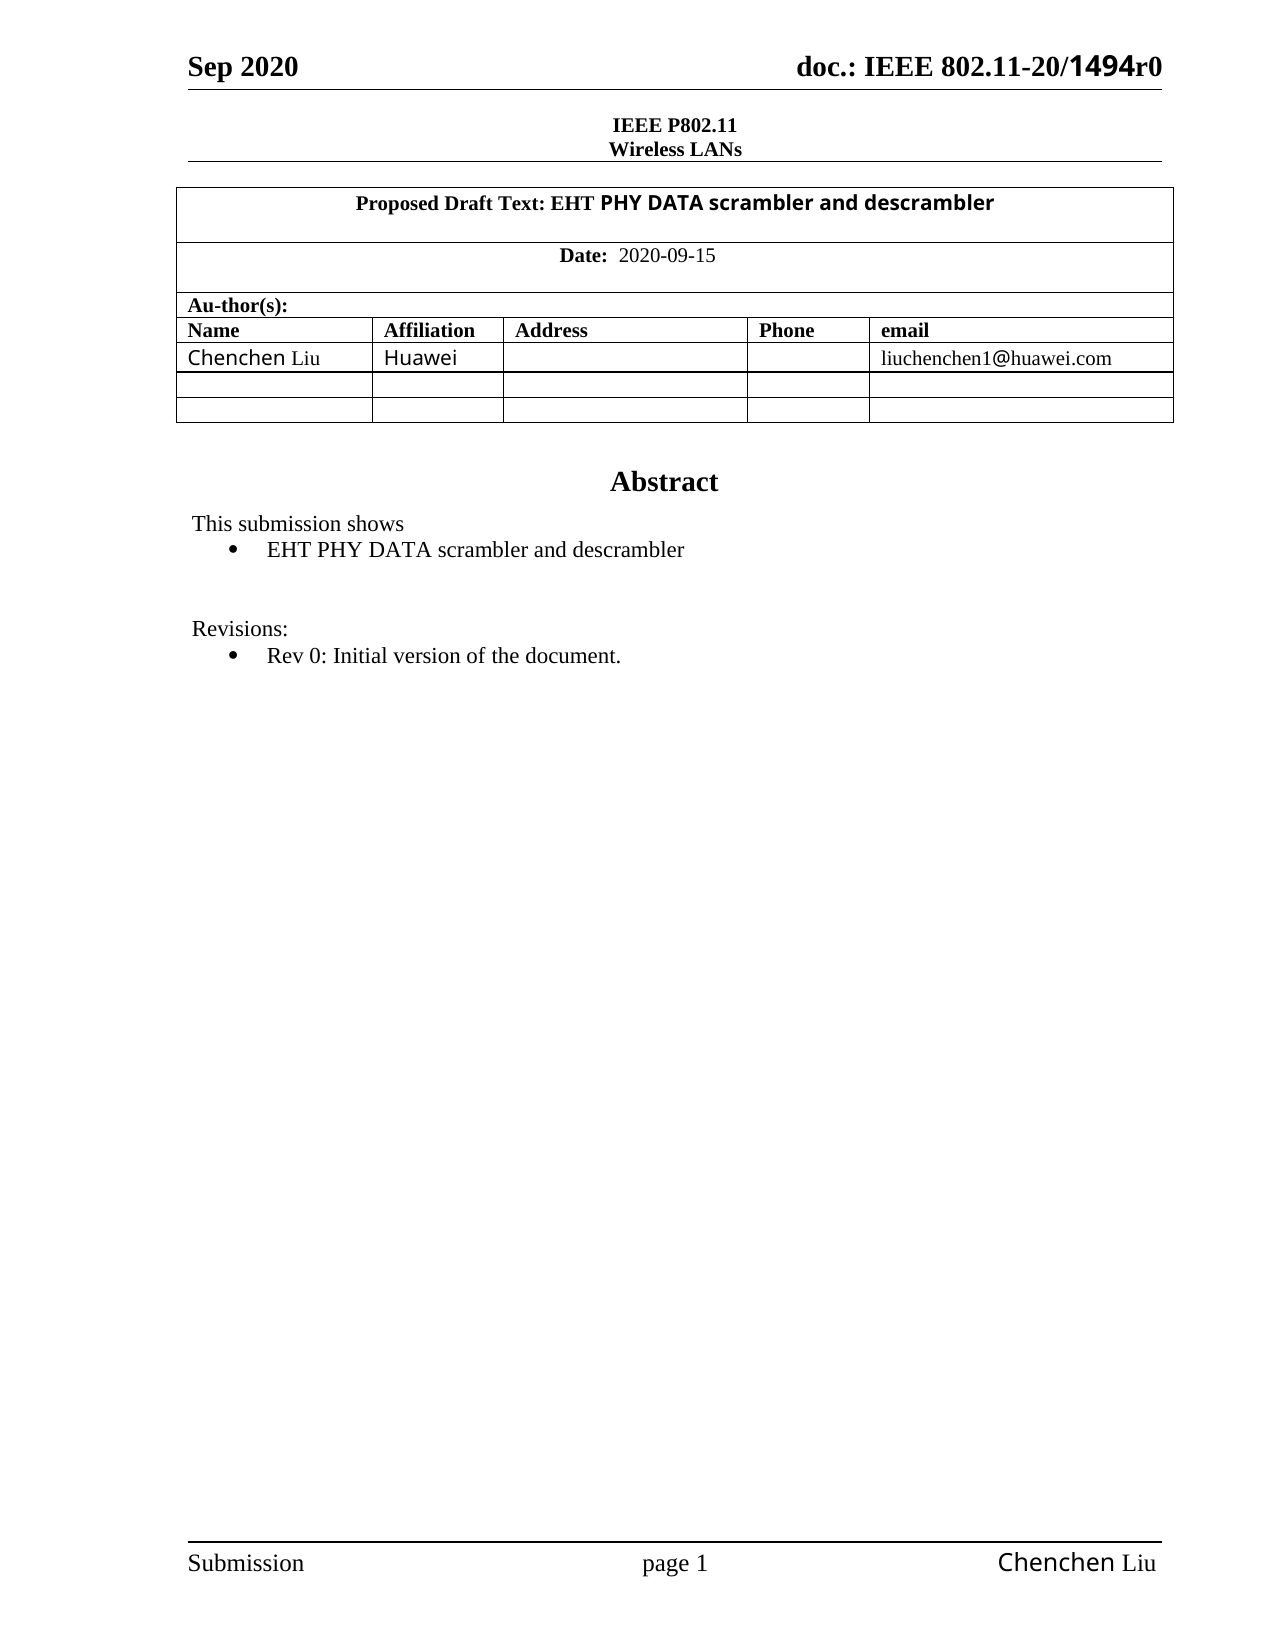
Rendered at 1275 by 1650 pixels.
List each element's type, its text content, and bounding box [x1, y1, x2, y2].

table_cell [177, 373, 372, 397]
table_cell [504, 343, 747, 371]
table_cell email [870, 318, 1173, 342]
table_cell Date: 2020-09-15 [177, 243, 1173, 292]
table_cell Huawei [373, 343, 503, 371]
table_cell Au-thor(s): [177, 293, 1173, 317]
table_cell [748, 373, 869, 397]
table_cell Name [177, 318, 372, 342]
table_cell Chenchen Liu [177, 343, 372, 371]
table_cell [870, 398, 1173, 422]
table_cell [748, 343, 869, 371]
table_cell [373, 398, 503, 422]
table_cell Affiliation [373, 318, 503, 342]
table_cell [870, 373, 1173, 397]
table_cell [748, 398, 869, 422]
table_cell [504, 398, 747, 422]
table_cell liuchenchen1@huawei.com [870, 343, 1173, 371]
table_cell Address [504, 318, 747, 342]
table_cell [504, 373, 747, 397]
table_header Proposed Draft Text: EHT PHY DATA scrambler and descrambler [177, 188, 1173, 242]
table_cell [177, 398, 372, 422]
table_cell Phone [748, 318, 869, 342]
text IEEE P802.11 Wireless LANs [187, 112, 1162, 162]
table_cell [373, 373, 503, 397]
